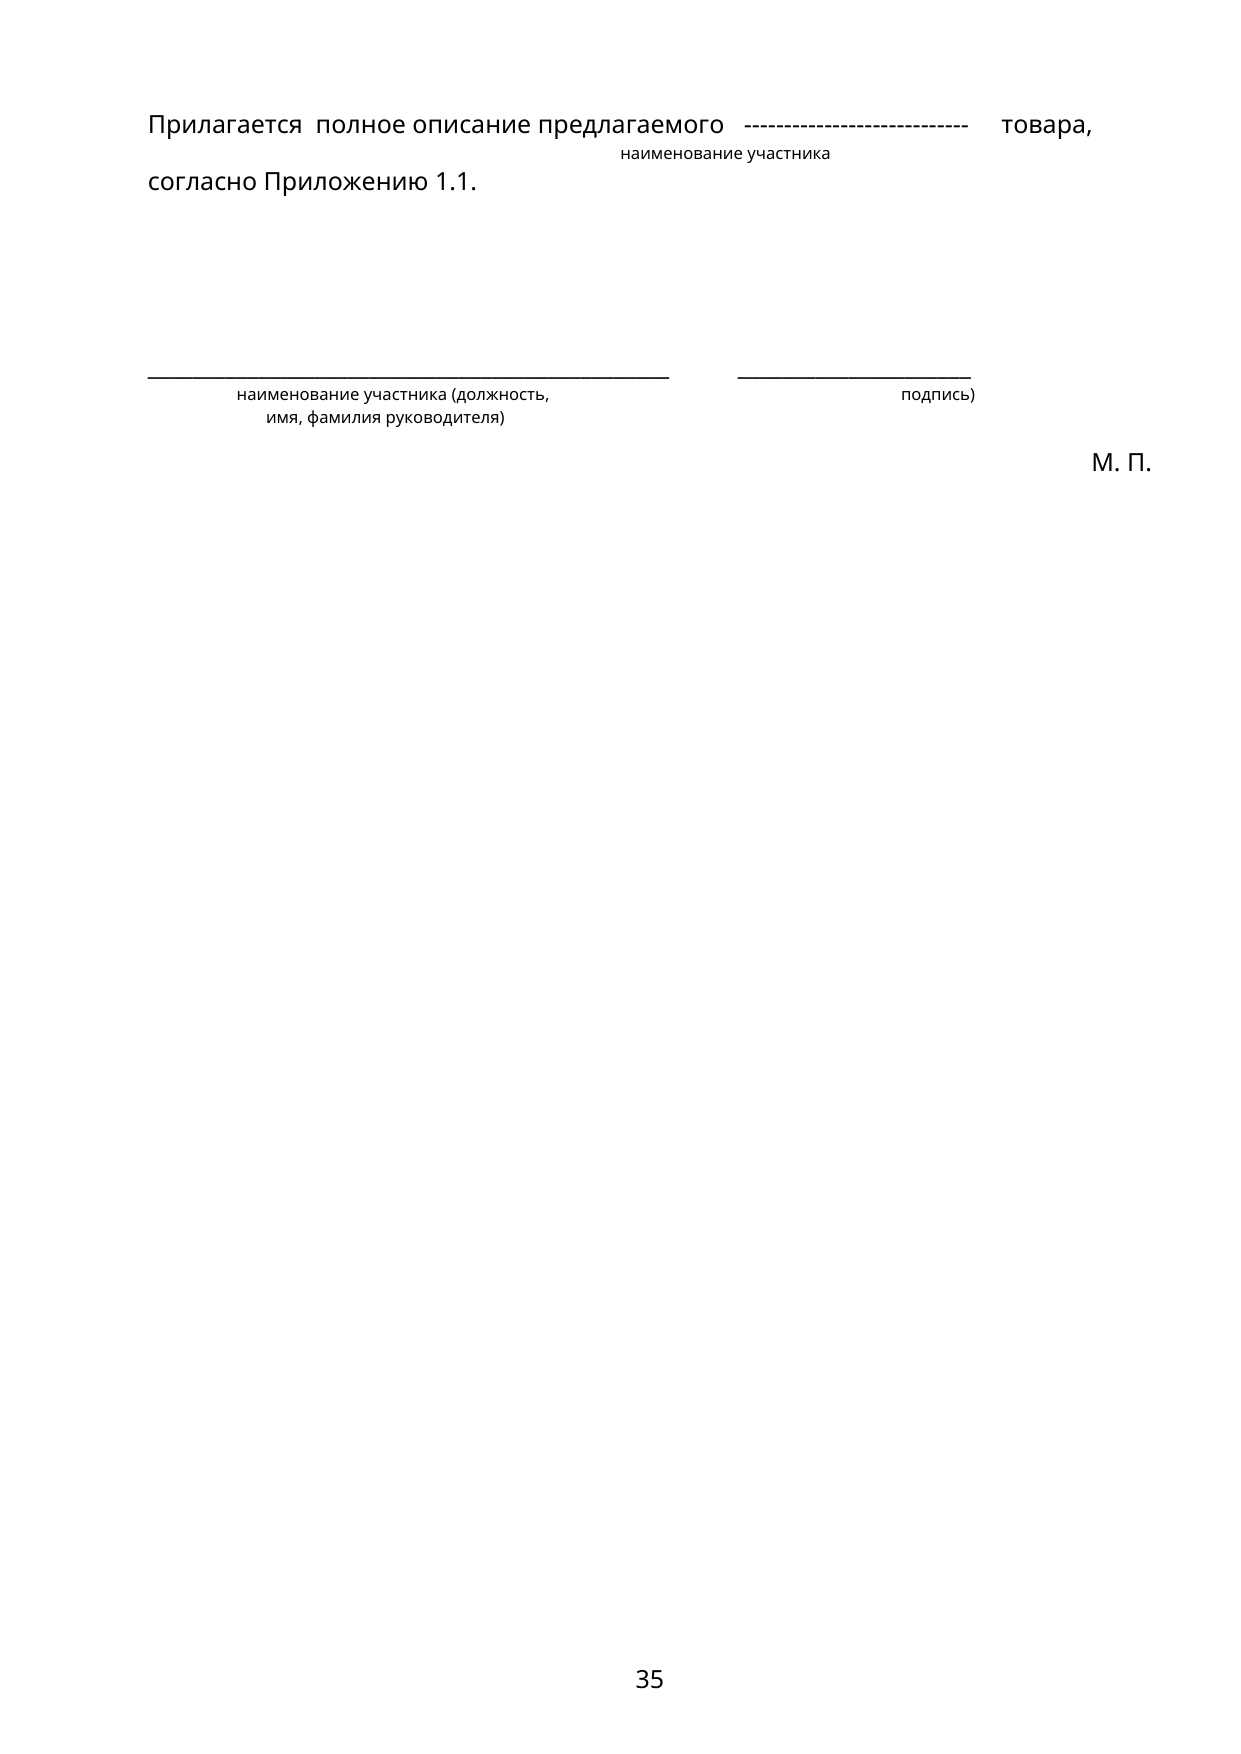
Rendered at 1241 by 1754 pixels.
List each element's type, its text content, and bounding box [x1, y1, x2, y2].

text согласно Приложению 1.1. [148, 164, 1152, 198]
text М. П. [148, 445, 1152, 479]
text имя, фамилия руководителя) [266, 406, 1152, 428]
text наименование участника (должность, подпись) [236, 383, 1152, 406]
text наименование участника [148, 141, 1152, 164]
text _______________________________________________ _____________________ [148, 349, 1152, 383]
text Прилагается полное описание предлагаемого ---------------------------- товара, [148, 107, 1152, 141]
